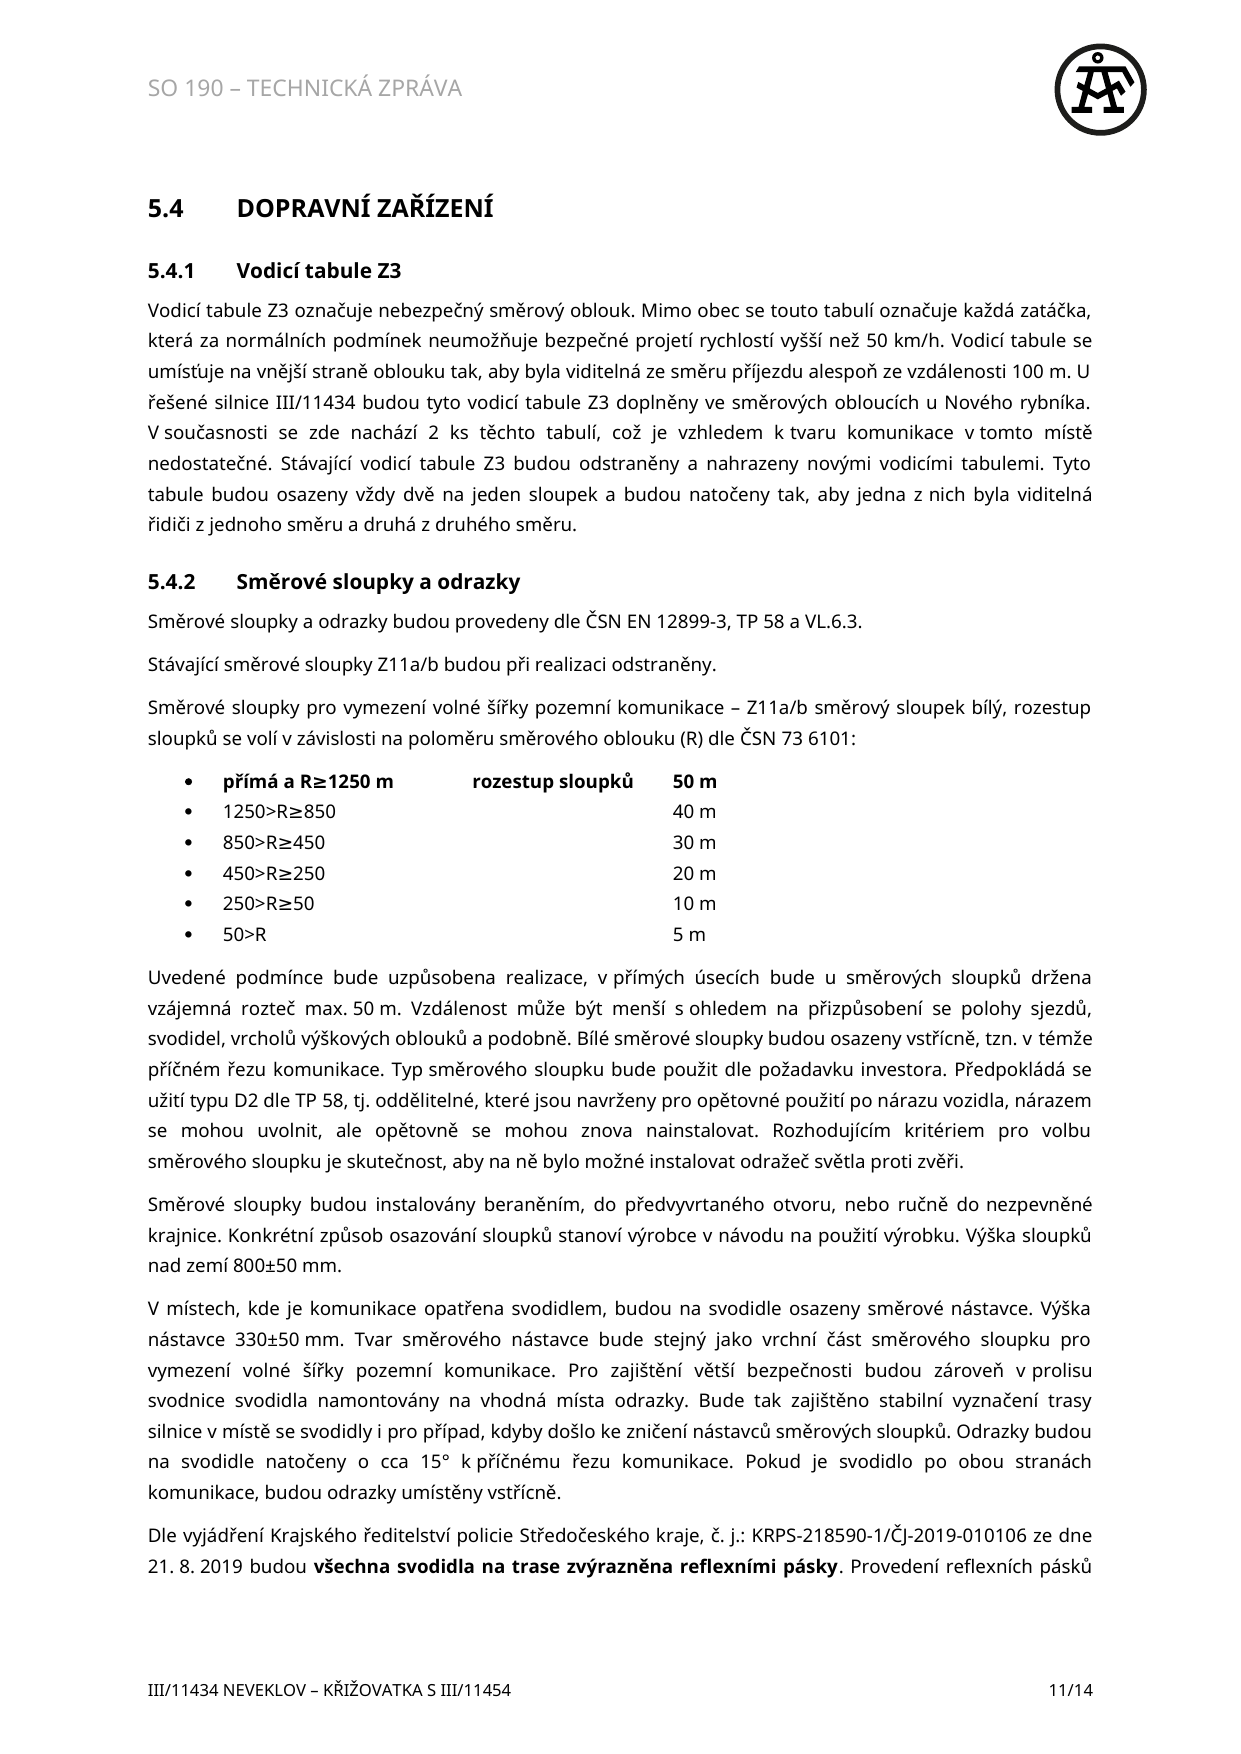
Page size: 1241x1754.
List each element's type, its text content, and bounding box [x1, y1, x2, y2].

subtitle Směrové sloupky a odrazky [148, 567, 1092, 596]
list přímá a R≥1250 m rozestup sloupků 50 m [185, 768, 1092, 794]
text V místech, kde je komunikace opatřena svodidlem, budou na svodidle osazeny směrové nástavce. Výška nástavce 330±50 mm. Tvar směrového nástavce bude stejný jako vrchní část směrového sloupku pro vymezení volné šířky pozemní komunikace. Pro zajištění větší bezpečnosti budou zároveň v prolisu svodnice svodidla namontovány na vhodná místa odrazky. Bude tak zajištěno stabilní vyznačení trasy silnice v místě se svodidly i pro případ, kdyby došlo ke zničení nástavců směrových sloupků. Odrazky budou na svodidle natočeny o cca 15° k příčnému řezu komunikace. Pokud je svodidlo po obou stranách komunikace, budou odrazky umístěny vstřícně. [148, 1296, 1092, 1505]
subtitle Vodicí tabule Z3 [148, 256, 1092, 285]
text Stávající směrové sloupky Z11a/b budou při realizaci odstraněny. [148, 651, 1092, 677]
list 850>R≥450 30 m [185, 829, 1092, 855]
list 50>R 5 m [185, 921, 1092, 947]
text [148, 1522, 1092, 1579]
list 1250>R≥850 40 m [185, 799, 1092, 824]
text Vodicí tabule Z3 označuje nebezpečný směrový oblouk. Mimo obec se touto tabulí označuje každá zatáčka, která za normálních podmínek neumožňuje bezpečné projetí rychlostí vyšší než 50 km/h. Vodicí tabule se umísťuje na vnější straně oblouku tak, aby byla viditelná ze směru příjezdu alespoň ze vzdálenosti 100 m. U řešené silnice III/11434 budou tyto vodicí tabule Z3 doplněny ve směrových obloucích u Nového rybníka. V současnosti se zde nachází 2 ks těchto tabulí, což je vzhledem k tvaru komunikace v tomto místě nedostatečné. Stávající vodicí tabule Z3 budou odstraněny a nahrazeny novými vodicími tabulemi. Tyto tabule budou osazeny vždy dvě na jeden sloupek a budou natočeny tak, aby jedna z nich byla viditelná řidiči z jednoho směru a druhá z druhého směru. [148, 297, 1092, 537]
text Směrové sloupky budou instalovány beraněním, do předvyvrtaného otvoru, nebo ručně do nezpevněné krajnice. Konkrétní způsob osazování sloupků stanoví výrobce v návodu na použití výrobku. Výška sloupků nad zemí 800±50 mm. [148, 1191, 1092, 1278]
text Směrové sloupky a odrazky budou provedeny dle ČSN EN 12899-3, TP 58 a VL.6.3. [148, 608, 1092, 634]
list 450>R≥250 20 m [185, 860, 1092, 886]
text Směrové sloupky pro vymezení volné šířky pozemní komunikace – Z11a/b směrový sloupek bílý, rozestup sloupků se volí v závislosti na poloměru směrového oblouku (R) dle ČSN 73 6101: [148, 694, 1092, 751]
list 250>R≥50 10 m [185, 891, 1092, 916]
subtitle Dopravní zařízení [148, 190, 1092, 224]
text Uvedené podmínce bude uzpůsobena realizace, v přímých úsecích bude u směrových sloupků držena vzájemná rozteč max. 50 m. Vzdálenost může být menší s ohledem na přizpůsobení se polohy sjezdů, svodidel, vrcholů výškových oblouků a podobně. Bílé směrové sloupky budou osazeny vstřícně, tzn. v témže příčném řezu komunikace. Typ směrového sloupku bude použit dle požadavku investora. Předpokládá se užití typu D2 dle TP 58, tj. oddělitelné, které jsou navrženy pro opětovné použití po nárazu vozidla, nárazem se mohou uvolnit, ale opětovně se mohou znova nainstalovat. Rozhodujícím kritériem pro volbu směrového sloupku je skutečnost, aby na ně bylo možné instalovat odražeč světla proti zvěři. [148, 964, 1092, 1174]
